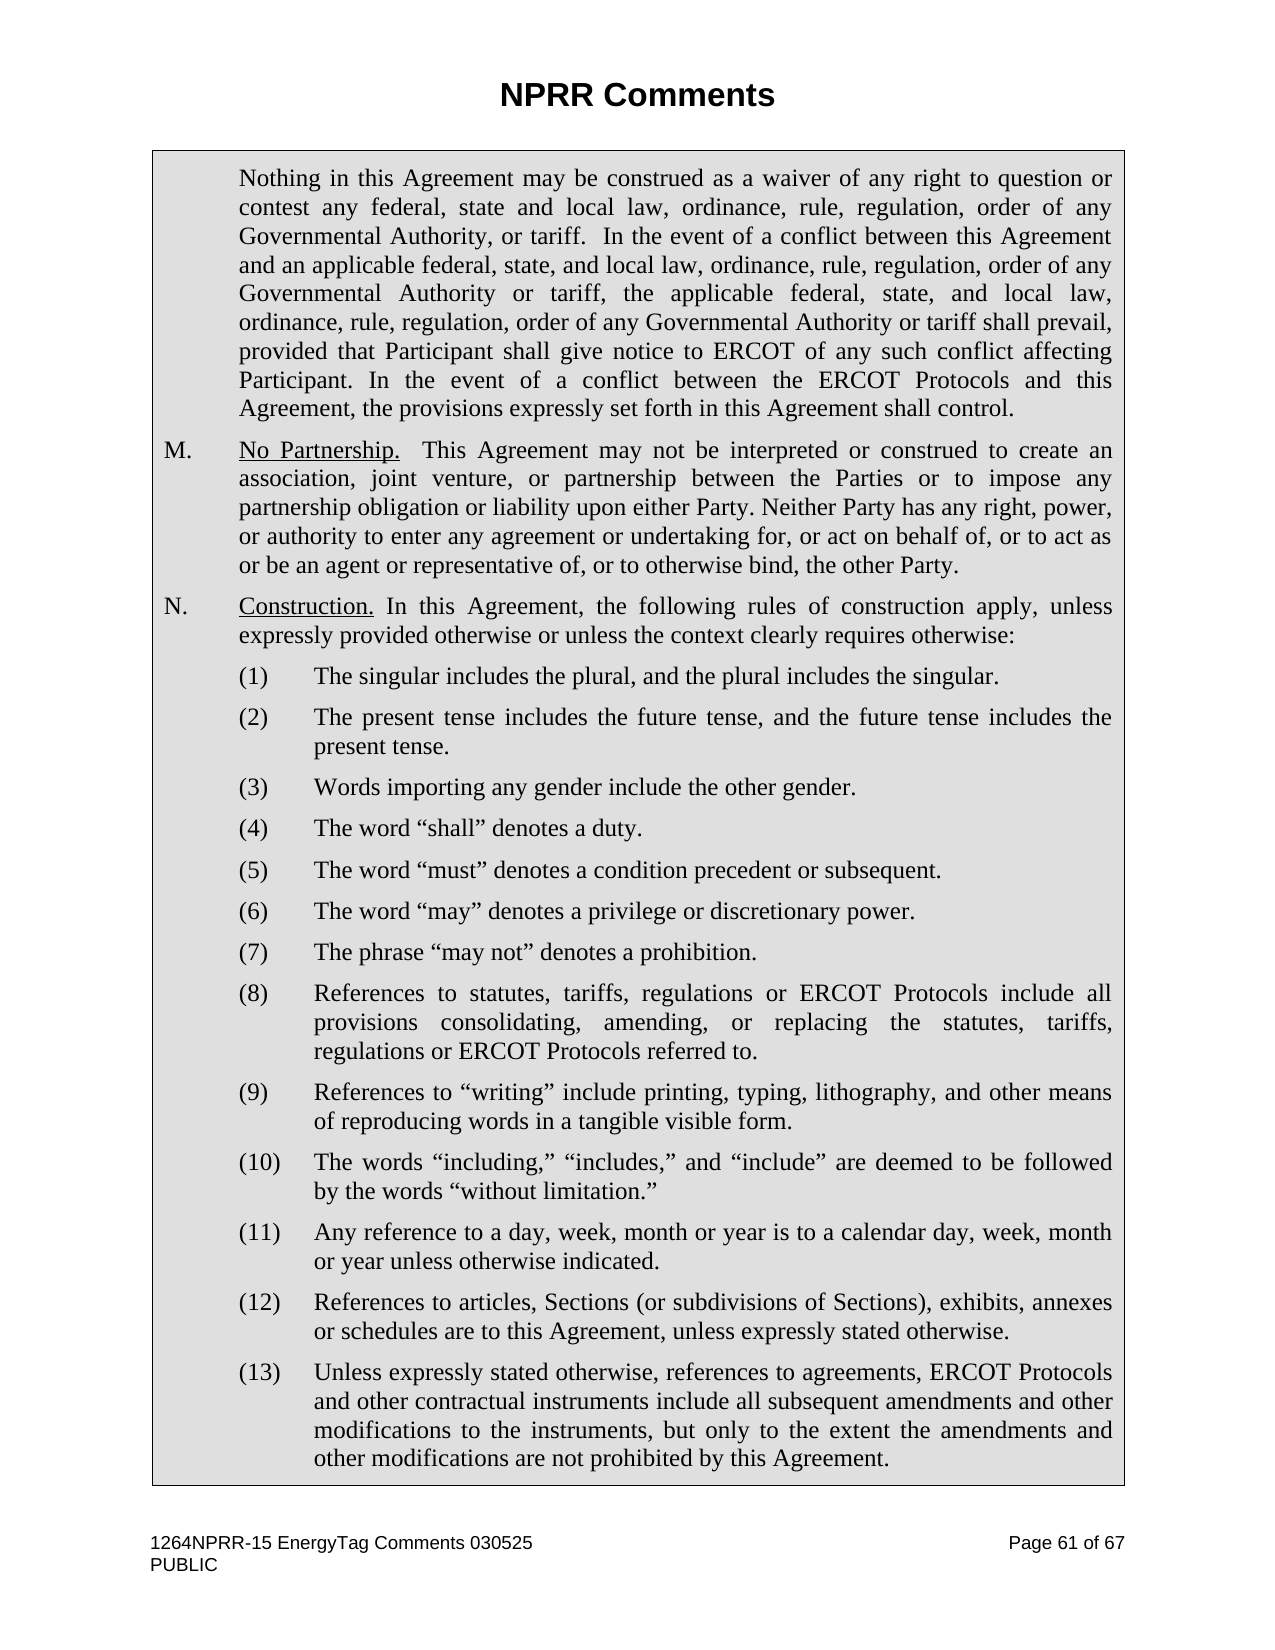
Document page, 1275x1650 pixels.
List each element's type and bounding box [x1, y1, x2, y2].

table_header [153, 151, 1124, 1485]
